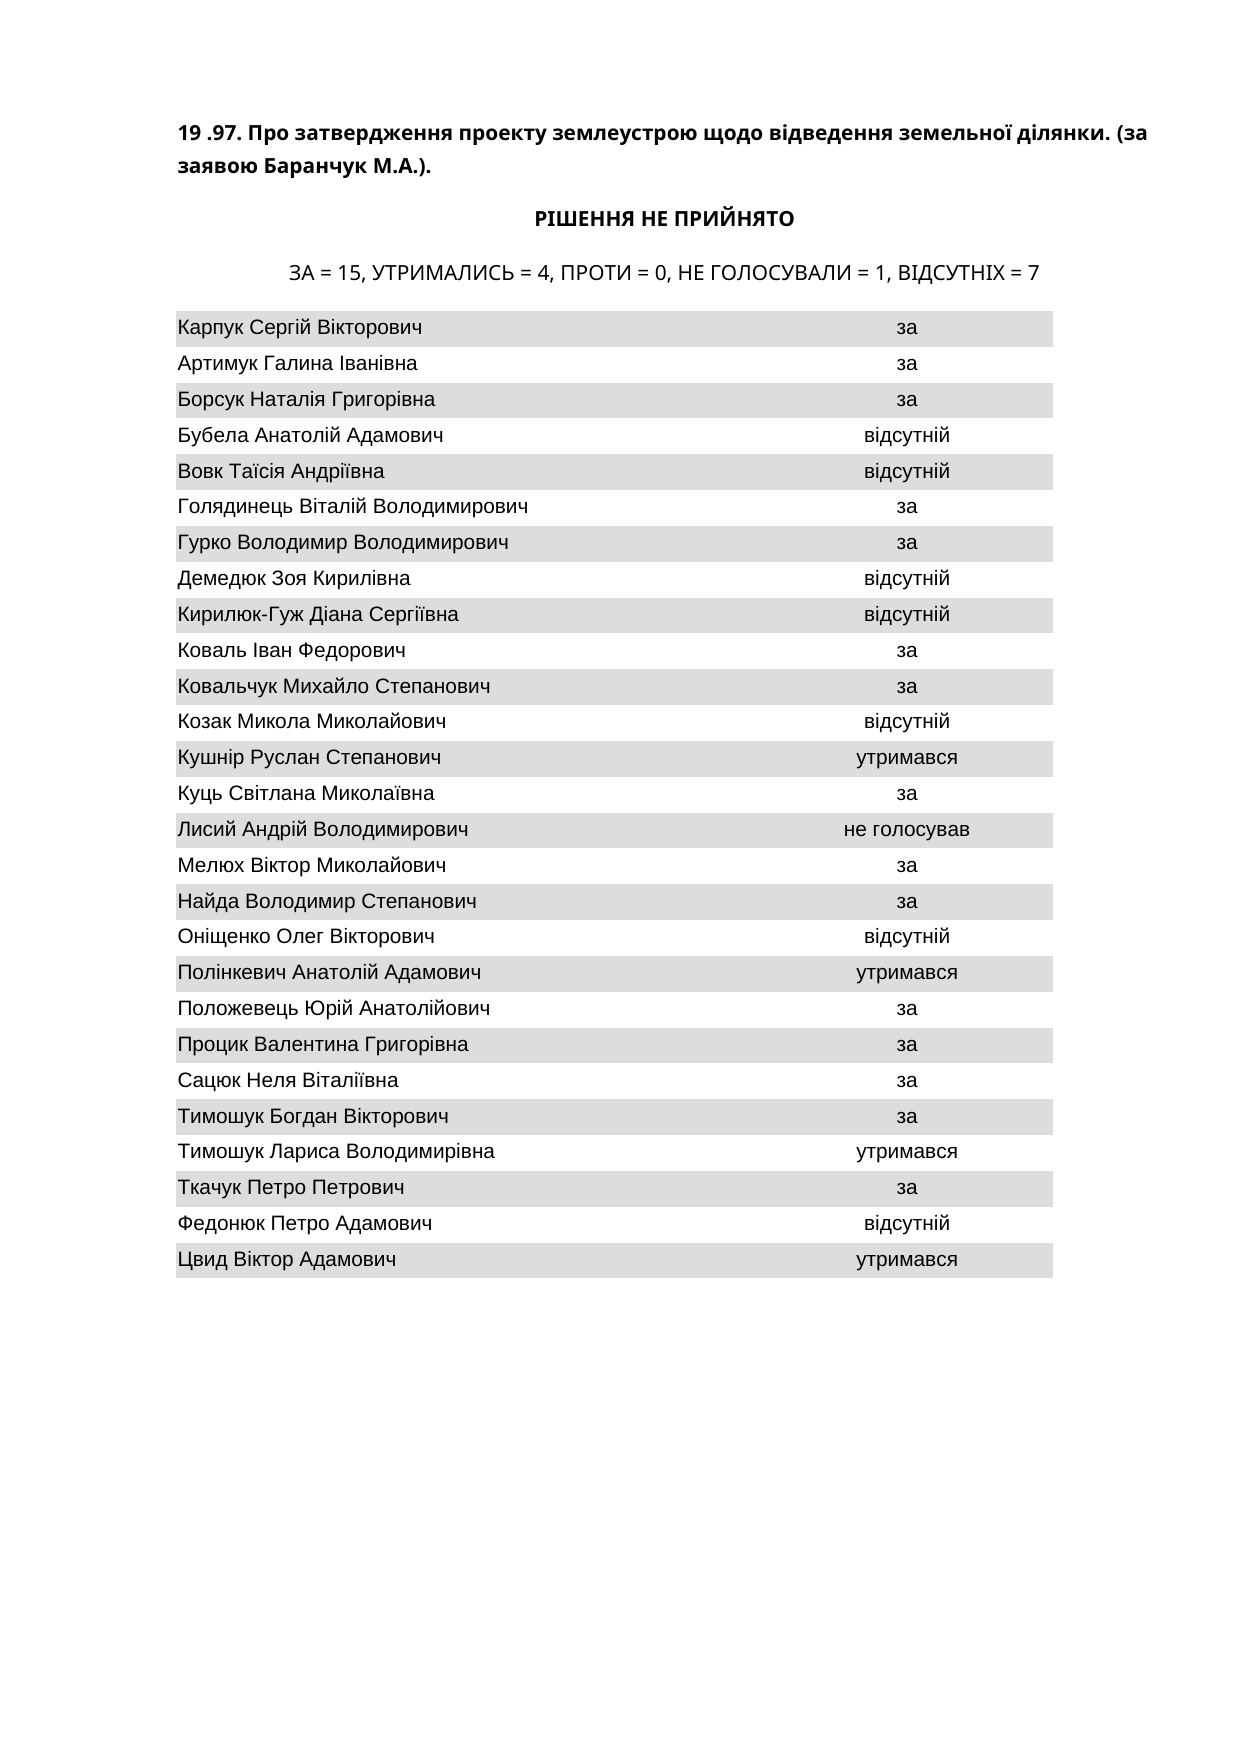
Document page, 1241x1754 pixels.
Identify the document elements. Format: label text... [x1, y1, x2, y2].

table_cell відсутній [761, 705, 1053, 741]
table_cell Мелюх Віктор Миколайович [176, 849, 761, 884]
table_cell за [761, 1028, 1053, 1063]
table_cell Полінкевич Анатолій Адамович [176, 956, 761, 992]
table_cell Кушнір Руслан Степанович [176, 741, 761, 777]
table_cell Сацюк Неля Віталіївна [176, 1064, 761, 1099]
table_cell утримався [761, 1243, 1053, 1278]
table_cell Ткачук Петро Петрович [176, 1171, 761, 1207]
table_cell відсутній [761, 562, 1053, 598]
table_cell за [761, 1064, 1053, 1099]
text 19 .97. Про затвердження проекту землеустрою щодо відведення земельної ділянки. (за заявою Баранчук М.А.). [177, 118, 1152, 179]
table_cell Куць Світлана Миколаївна [176, 777, 761, 813]
table_cell за [761, 884, 1053, 920]
table_cell за [761, 669, 1053, 705]
table_cell не голосував [761, 813, 1053, 848]
table_cell Процик Валентина Григорівна [176, 1028, 761, 1063]
table_cell Кирилюк-Гуж Діана Сергіївна [176, 598, 761, 633]
table_cell за [761, 490, 1053, 526]
table_cell за [761, 526, 1053, 562]
table_cell Голядинець Віталій Володимирович [176, 490, 761, 526]
table_cell Артимук Галина Іванівна [176, 347, 761, 383]
table_cell Цвид Віктор Адамович [176, 1243, 761, 1278]
table_cell Козак Микола Миколайович [176, 705, 761, 741]
table_cell Гурко Володимир Володимирович [176, 526, 761, 562]
table_cell Тимошук Богдан Вікторович [176, 1099, 761, 1135]
table_cell за [761, 1171, 1053, 1207]
table_cell утримався [761, 956, 1053, 992]
table_cell Лисий Андрій Володимирович [176, 813, 761, 848]
table_cell за [761, 347, 1053, 383]
table_cell відсутній [761, 454, 1053, 490]
table_cell утримався [761, 741, 1053, 777]
text РІШЕННЯ НЕ ПРИЙНЯТО [177, 204, 1152, 233]
table_cell Найда Володимир Степанович [176, 884, 761, 920]
table_cell Тимошук Лариса Володимирівна [176, 1135, 761, 1171]
table_header Карпук Сергій Вікторович [176, 311, 761, 347]
table_cell Вовк Таїсія Андріївна [176, 454, 761, 490]
table_cell за [761, 383, 1053, 418]
table_cell за [761, 634, 1053, 669]
table_cell відсутній [761, 419, 1053, 454]
table_cell за [761, 777, 1053, 813]
table_cell Коваль Іван Федорович [176, 634, 761, 669]
table_cell за [761, 1099, 1053, 1135]
table_cell утримався [761, 1135, 1053, 1171]
table_cell за [761, 849, 1053, 884]
table_cell відсутній [761, 1207, 1053, 1243]
table_cell Ковальчук Михайло Степанович [176, 669, 761, 705]
table_cell Борсук Наталія Григорівна [176, 383, 761, 418]
table_cell відсутній [761, 598, 1053, 633]
table_cell Федонюк Петро Адамович [176, 1207, 761, 1243]
table_cell відсутній [761, 920, 1053, 956]
text ЗА = 15, УТРИМАЛИСЬ = 4, ПРОТИ = 0, НЕ ГОЛОСУВАЛИ = 1, ВІДСУТНІХ = 7 [177, 258, 1152, 286]
table_cell Демедюк Зоя Кирилівна [176, 562, 761, 598]
table_cell Бубела Анатолій Адамович [176, 419, 761, 454]
table_cell Оніщенко Олег Вікторович [176, 920, 761, 956]
table_cell Положевець Юрій Анатолійович [176, 992, 761, 1028]
table_header за [761, 311, 1053, 347]
table_cell за [761, 992, 1053, 1028]
